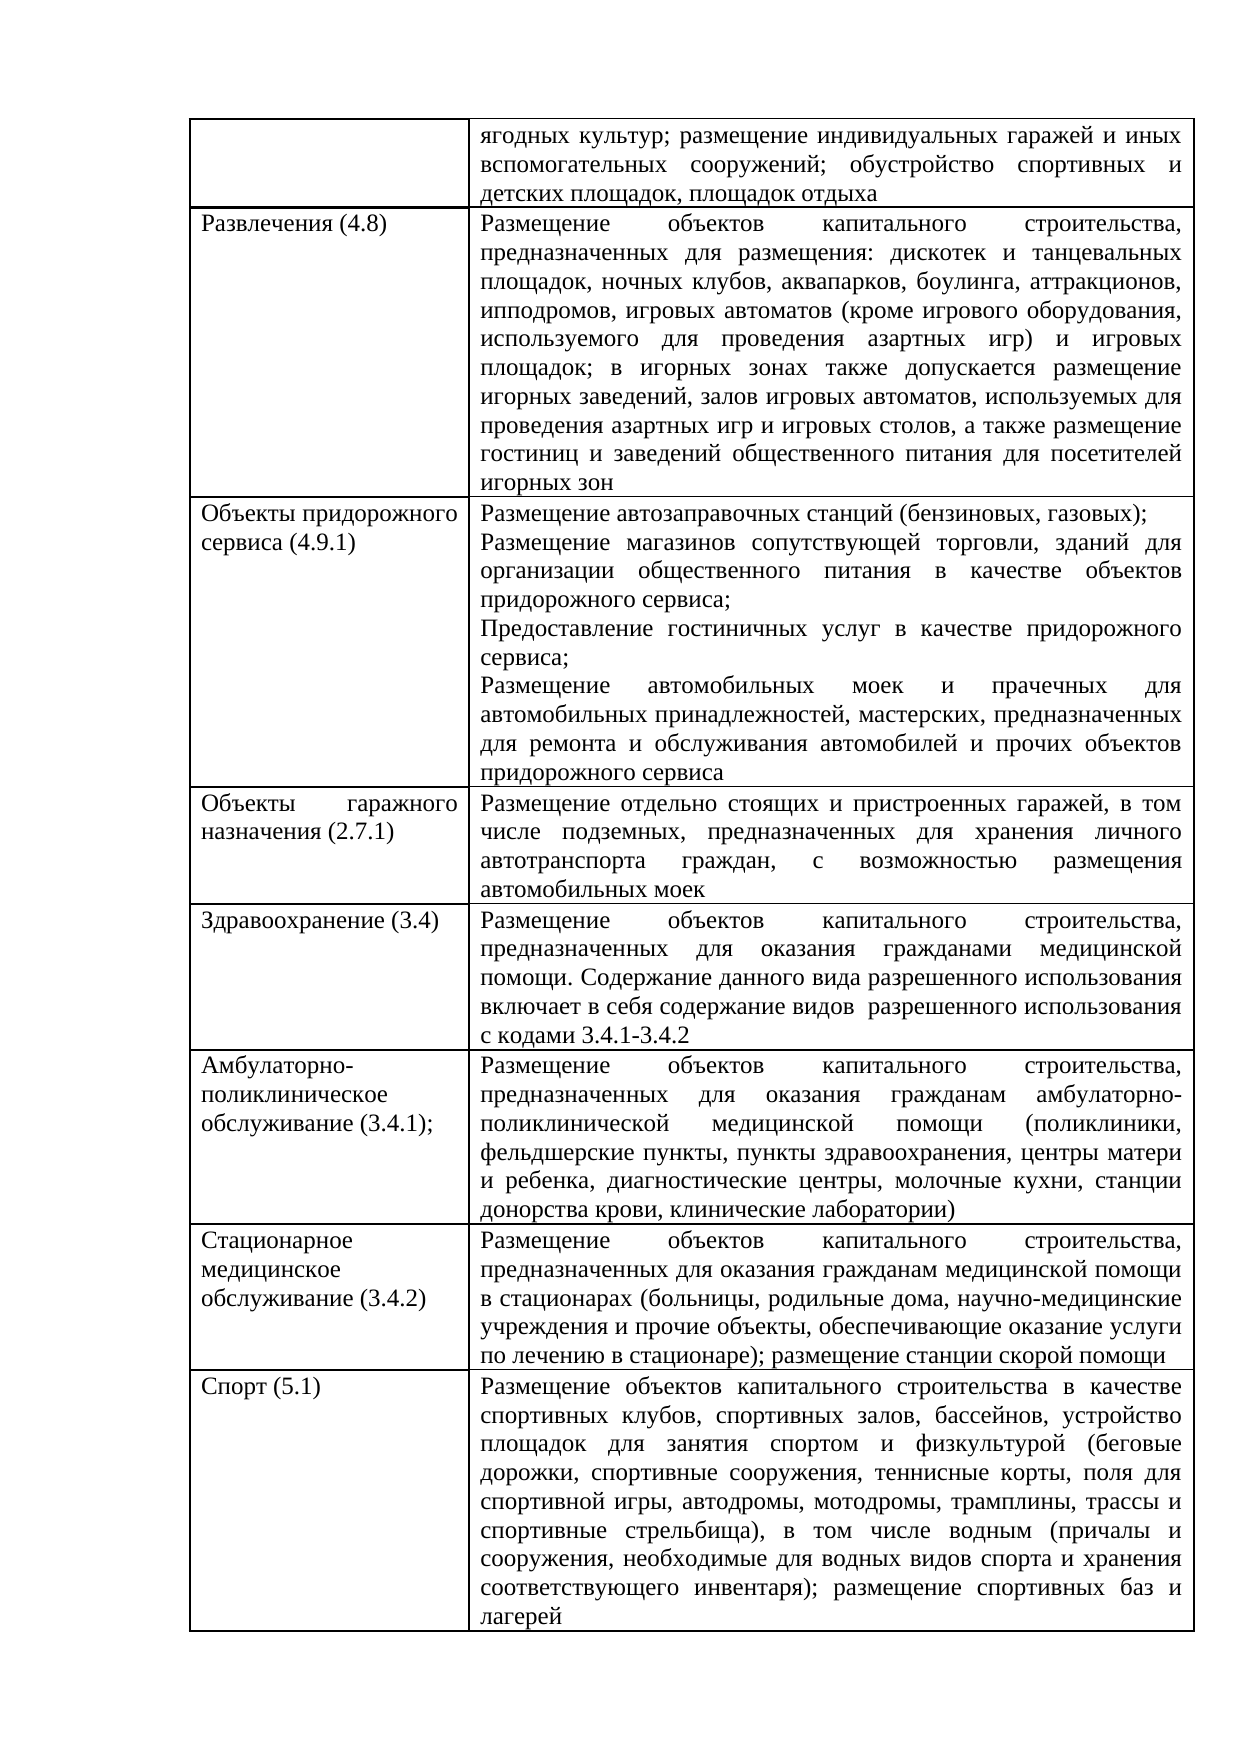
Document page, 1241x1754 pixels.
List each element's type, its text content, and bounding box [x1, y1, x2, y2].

table_cell Стационарное медицинское обслуживание (3.4.2) [191, 1225, 468, 1369]
table_cell Размещение объектов капитального строительства, предназначенных для оказания гражданам медицинской помощи в стационарах (больницы, родильные дома, научно-медицинские учреждения и прочие объекты, обеспечивающие оказание услуги по лечению в стационаре); размещение станции скорой помощи [470, 1225, 1193, 1369]
table_cell Здравоохранение (3.4) [191, 905, 468, 1048]
table_cell Развлечения (4.8) [191, 209, 468, 496]
table_cell Спорт (5.1) [191, 1371, 468, 1630]
table_cell Объекты гаражного назначения (2.7.1) [191, 788, 468, 903]
table_cell Размещение объектов капитального строительства, предназначенных для размещения: дискотек и танцевальных площадок, ночных клубов, аквапарков, боулинга, аттракционов, ипподромов, игровых автоматов (кроме игрового оборудования, используемого для проведения азартных игр) и игровых площадок; в игорных зонах также допускается размещение игорных заведений, залов игровых автоматов, используемых для проведения азартных игр и игровых столов, а также размещение гостиниц и заведений общественного питания для посетителей игорных зон [470, 208, 1193, 496]
table_cell Амбулаторно-поликлиническое обслуживание (3.4.1); [191, 1051, 468, 1223]
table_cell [470, 119, 1193, 206]
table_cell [191, 120, 468, 206]
table_cell Размещение объектов капитального строительства, предназначенных для оказания гражданам амбулаторно-поликлинической медицинской помощи (поликлиники, фельдшерские пункты, пункты здравоохранения, центры матери и ребенка, диагностические центры, молочные кухни, станции донорства крови, клинические лаборатории) [470, 1051, 1193, 1223]
table_cell Размещение объектов капитального строительства, предназначенных для оказания гражданами медицинской помощи. Содержание данного вида разрешенного использования включает в себя содержание видов разрешенного использования с кодами 3.4.1-3.4.2 [470, 904, 1193, 1048]
table_cell Размещение отдельно стоящих и пристроенных гаражей, в том числе подземных, предназначенных для хранения личного автотранспорта граждан, с возможностью размещения автомобильных моек [470, 787, 1193, 903]
table_cell Объекты придорожного сервиса (4.9.1) [191, 498, 468, 786]
table_cell Размещение объектов капитального строительства в качестве спортивных клубов, спортивных залов, бассейнов, устройство площадок для занятия спортом и физкультурой (беговые дорожки, спортивные сооружения, теннисные корты, поля для спортивной игры, автодромы, мотодромы, трамплины, трассы и спортивные стрельбища), в том числе водным (причалы и сооружения, необходимые для водных видов спорта и хранения соответствующего инвентаря); размещение спортивных баз и лагерей [470, 1370, 1193, 1630]
table_cell Размещение автозаправочных станций (бензиновых, газовых); Размещение магазинов сопутствующей торговли, зданий для организации общественного питания в качестве объектов придорожного сервиса; Предоставление гостиничных услуг в качестве придорожного сервиса; Размещение автомобильных моек и прачечных для автомобильных принадлежностей, мастерских, предназначенных для ремонта и обслуживания автомобилей и прочих объектов придорожного сервиса [470, 497, 1193, 786]
